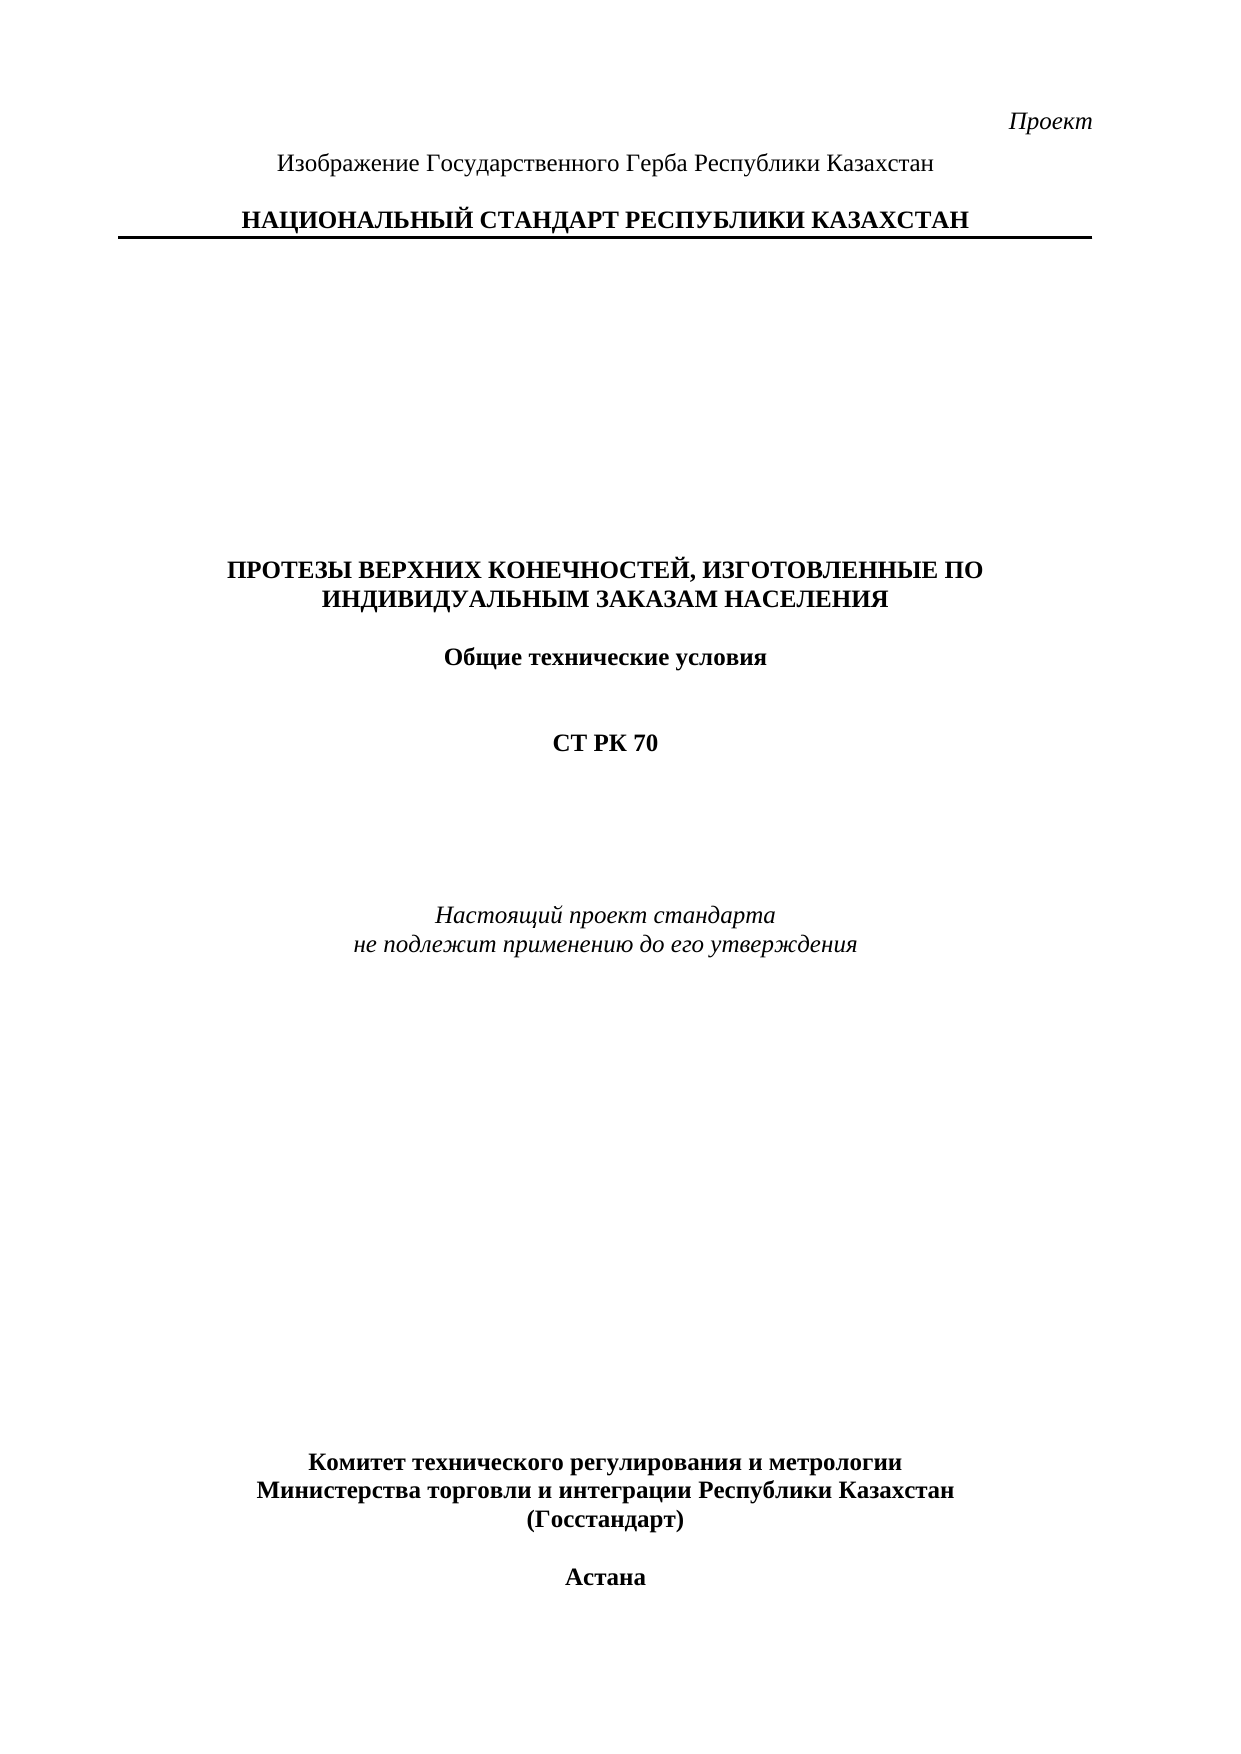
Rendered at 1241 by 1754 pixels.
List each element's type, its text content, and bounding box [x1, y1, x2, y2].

text Комитет технического регулирования и метрологии [118, 1447, 1092, 1475]
text Общие технические условия [118, 642, 1092, 670]
text Изображение Государственного Герба Республики Казахстан [118, 148, 1092, 176]
text (Госстандарт) [118, 1504, 1092, 1533]
text Министерства торговли и интеграции Республики Казахстан [118, 1475, 1092, 1504]
text не подлежит применению до его утверждения [118, 929, 1092, 958]
text ПРОТЕЗЫ ВЕРХНИХ КОНЕЧНОСТЕЙ, ИЗГОТОВЛЕННЫЕ ПО ИНДИВИДУАЛЬНЫМ ЗАКАЗАМ НАСЕЛЕНИЯ [118, 555, 1092, 613]
text НАЦИОНАЛЬНЫЙ СТАНДАРТ РЕСПУБЛИКИ КАЗАХСТАН [118, 205, 1092, 236]
text СТ РК 70 [118, 728, 1092, 757]
text Астана [118, 1562, 1092, 1590]
text Настоящий проект стандарта [118, 900, 1092, 929]
